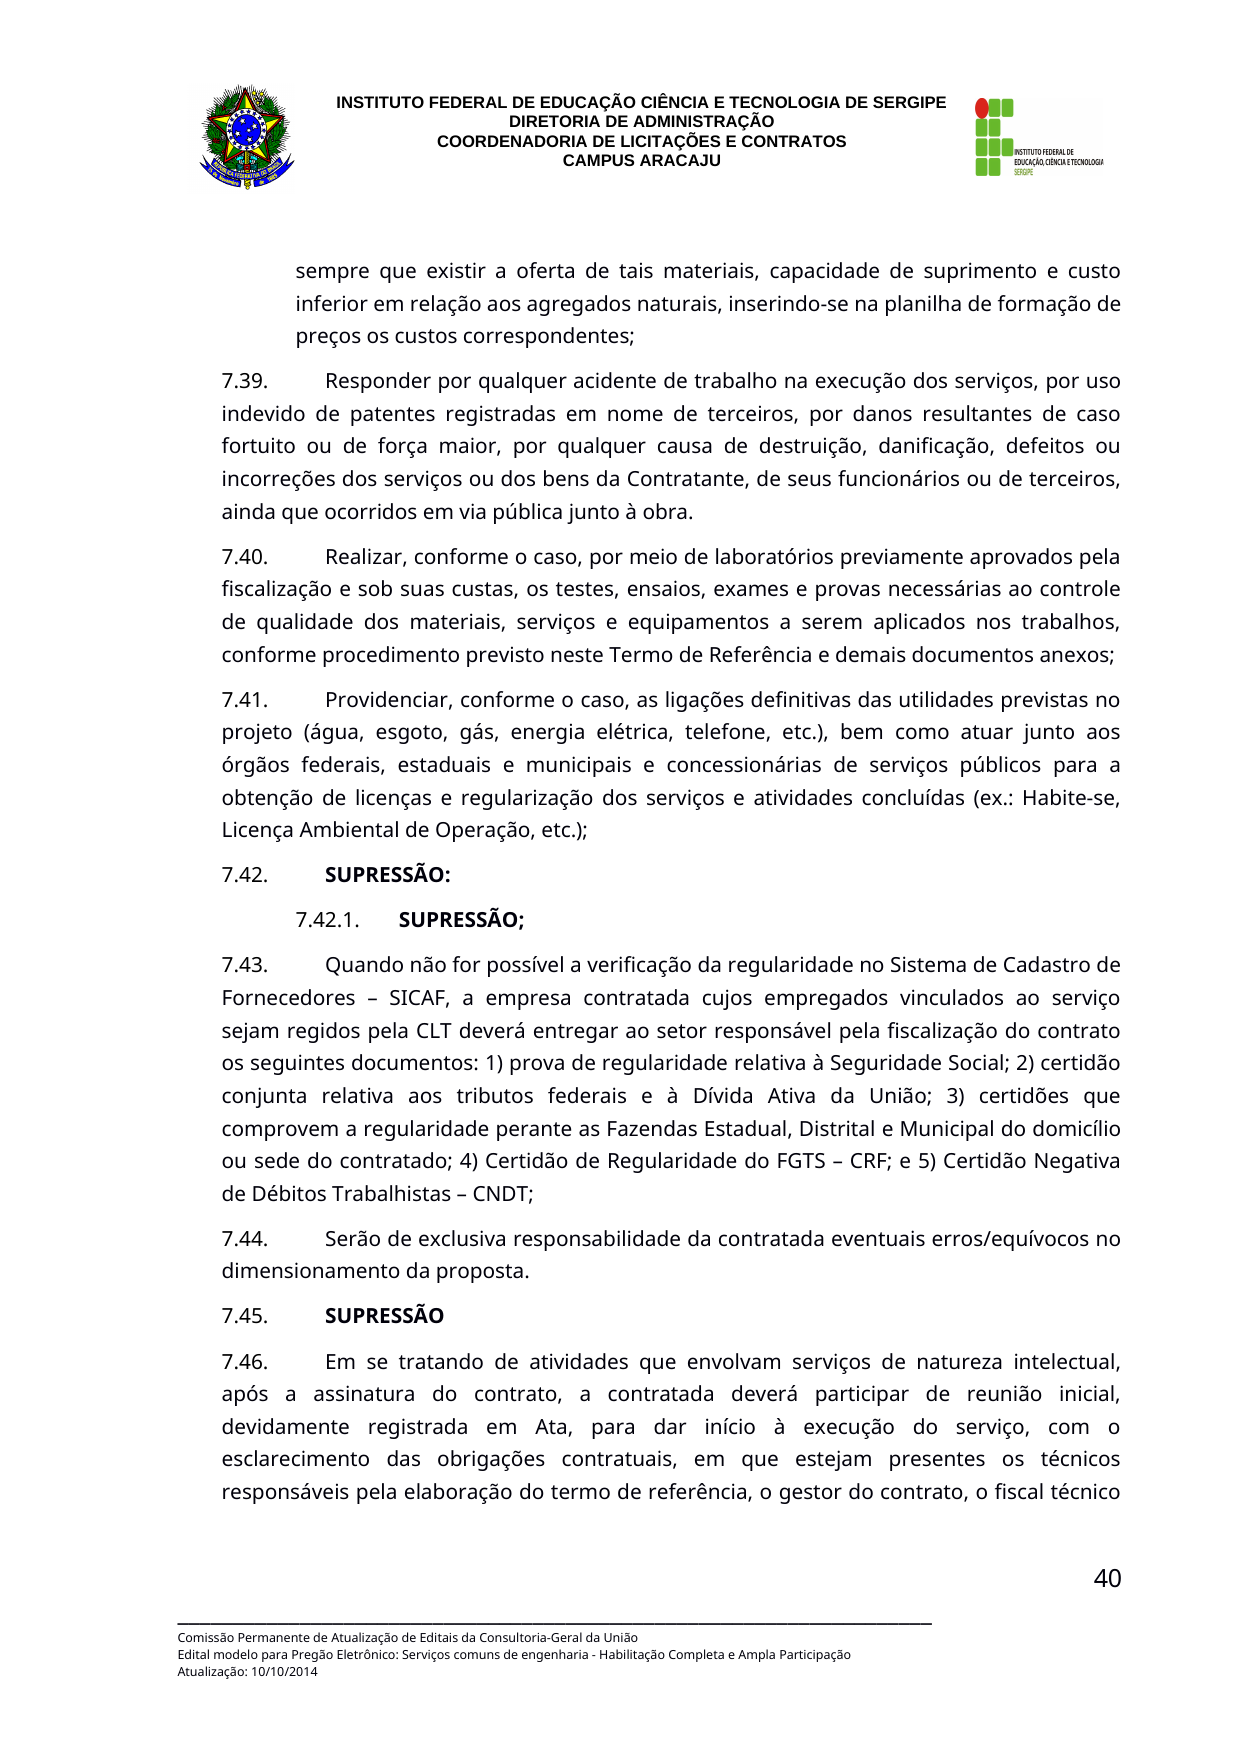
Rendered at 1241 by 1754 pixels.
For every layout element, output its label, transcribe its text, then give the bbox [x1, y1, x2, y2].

picture [187, 83, 296, 194]
list Responder por qualquer acidente de trabalho na execução dos serviços, por uso indevido de patentes registradas em nome de terceiros, por danos resultantes de caso fortuito ou de força maior, por qualquer causa de destruição, danificação, defeitos ou incorreções dos serviços ou dos bens da Contratante, de seus funcionários ou de terceiros, ainda que ocorridos em via pública junto à obra. [221, 366, 1122, 525]
picture [975, 98, 1104, 176]
list SUPRESSÃO; [295, 906, 1122, 934]
list Serão de exclusiva responsabilidade da contratada eventuais erros/equívocos no dimensionamento da proposta. [221, 1224, 1122, 1285]
list Quando não for possível a verificação da regularidade no Sistema de Cadastro de Fornecedores – SICAF, a empresa contratada cujos empregados vinculados ao serviço sejam regidos pela CLT deverá entregar ao setor responsável pela fiscalização do contrato os seguintes documentos: 1) prova de regularidade relativa à Seguridade Social; 2) certidão conjunta relativa aos tributos federais e à Dívida Ativa da União; 3) certidões que comprovem a regularidade perante as Fazendas Estadual, Distrital e Municipal do domicílio ou sede do contratado; 4) Certidão de Regularidade do FGTS – CRF; e 5) Certidão Negativa de Débitos Trabalhistas – CNDT; [221, 951, 1122, 1207]
list SUPRESSÃO [221, 1302, 1122, 1330]
list SUPRESSÃO: [221, 860, 1122, 889]
list Providenciar, conforme o caso, as ligações definitivas das utilidades previstas no projeto (água, esgoto, gás, energia elétrica, telefone, etc.), bem como atuar junto aos órgãos federais, estaduais e municipais e concessionárias de serviços públicos para a obtenção de licenças e regularização dos serviços e atividades concluídas (ex.: Habite-se, Licença Ambiental de Operação, etc.); [221, 685, 1122, 844]
list Realizar, conforme o caso, por meio de laboratórios previamente aprovados pela fiscalização e sob suas custas, os testes, ensaios, exames e provas necessárias ao controle de qualidade dos materiais, serviços e equipamentos a serem aplicados nos trabalhos, conforme procedimento previsto neste Termo de Referência e demais documentos anexos; [221, 542, 1122, 668]
